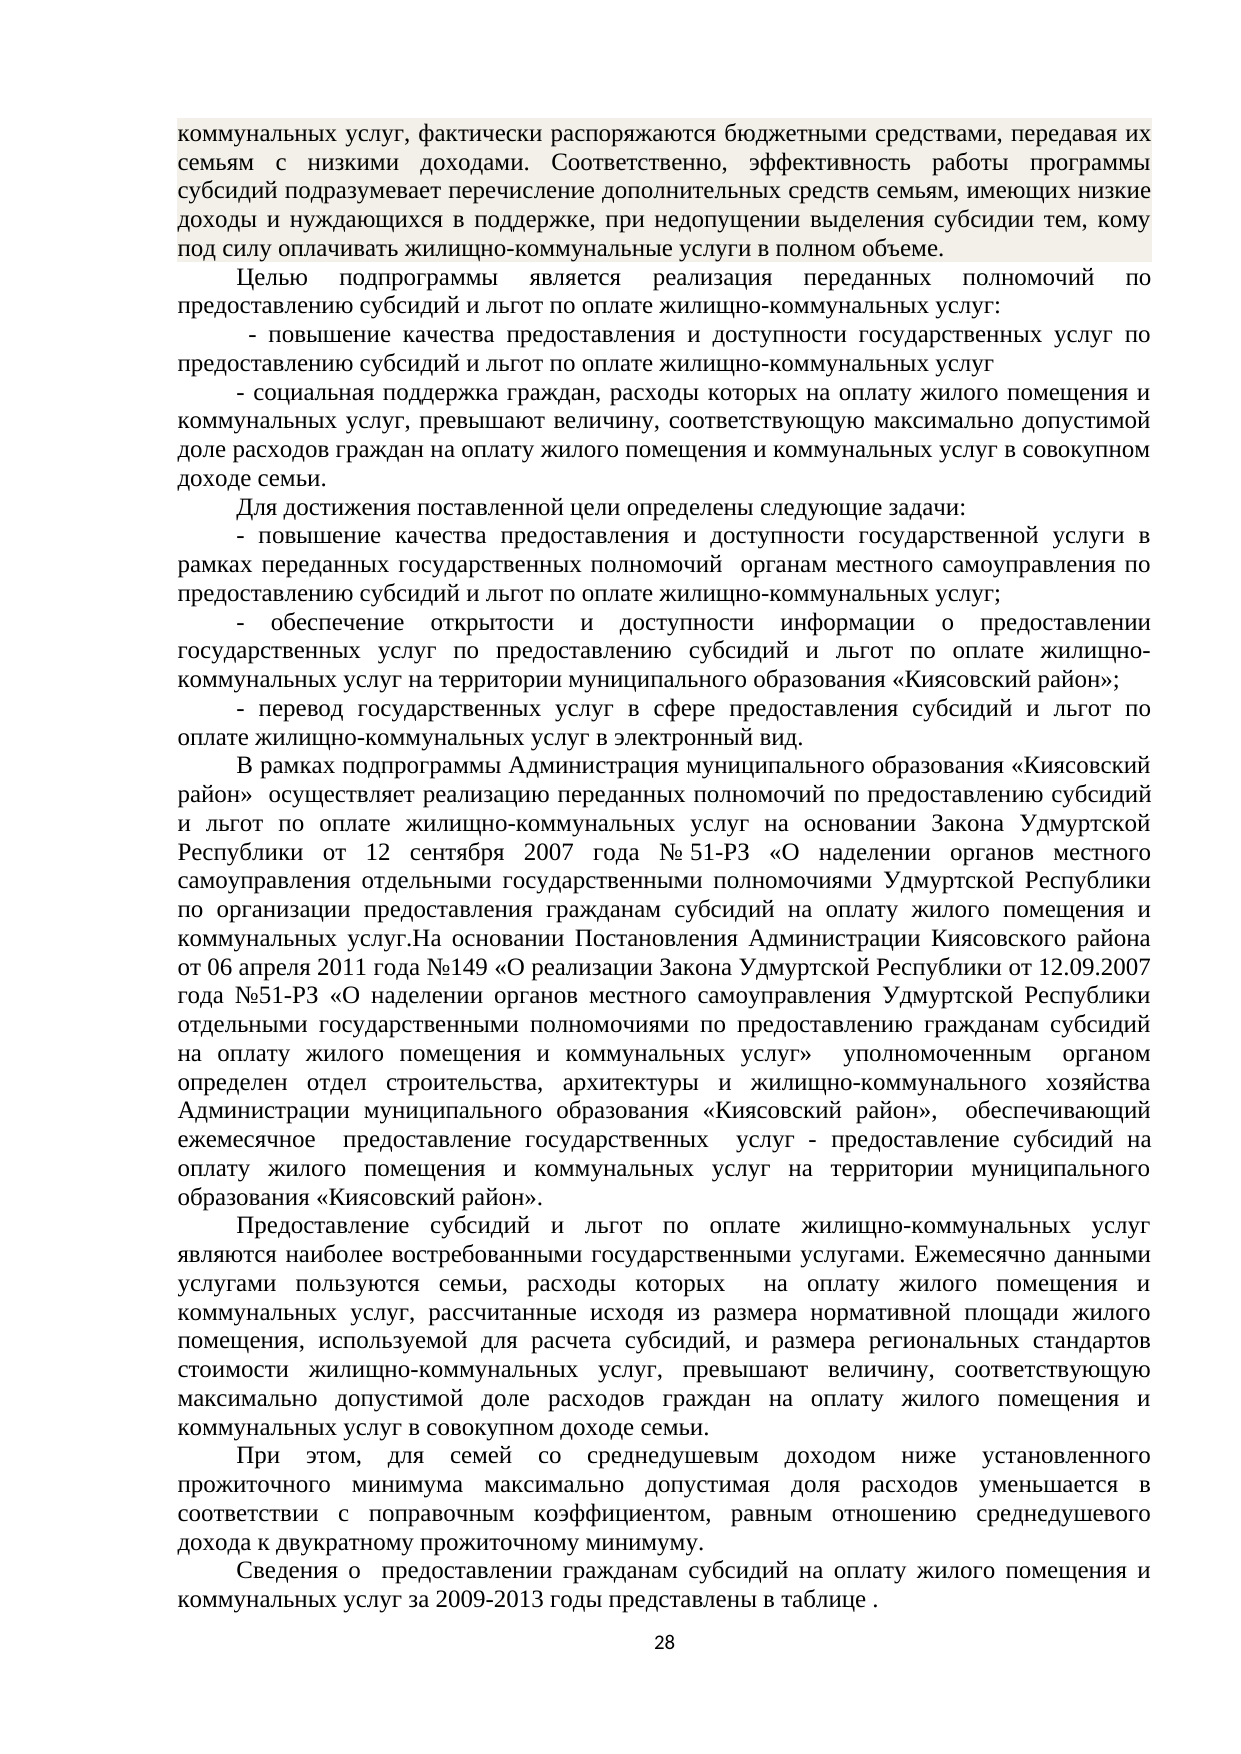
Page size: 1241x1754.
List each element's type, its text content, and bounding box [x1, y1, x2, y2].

text В рамках подпрограммы Администрация муниципального образования «Киясовский район» осуществляет реализацию переданных полномочий по предоставлению субсидий и льгот по оплате жилищно-коммунальных услуг на основании Закона Удмуртской Республики от 12 сентября 2007 года № 51-РЗ «О наделении органов местного самоуправления отдельными государственными полномочиями Удмуртской Республики по организации предоставления гражданам субсидий на оплату жилого помещения и коммунальных услуг.На основании Постановления Администрации Киясовского района от 06 апреля 2011 года №149 «О реализации Закона Удмуртской Республики от 12.09.2007 года №51-РЗ «О наделении органов местного самоуправления Удмуртской Республики отдельными государственными полномочиями по предоставлению гражданам субсидий на оплату жилого помещения и коммунальных услуг» уполномоченным органом определен отдел строительства, архитектуры и жилищно-коммунального хозяйства Администрации муниципального образования «Киясовский район», обеспечивающий ежемесячное предоставление государственных услуг - предоставление субсидий на оплату жилого помещения и коммунальных услуг на территории муниципального образования «Киясовский район». [177, 751, 1152, 1211]
list - обеспечение открытости и доступности информации о предоставлении государственных услуг по предоставлению субсидий и льгот по оплате жилищно-коммунальных услуг на территории муниципального образования «Киясовский район»; [177, 607, 1152, 693]
text - повышение качества предоставления и доступности государственных услуг по предоставлению субсидий и льгот по оплате жилищно-коммунальных услуг [177, 319, 1152, 377]
text Предоставление субсидий и льгот по оплате жилищно-коммунальных услуг являются наиболее востребованными государственными услугами. Ежемесячно данными услугами пользуются семьи, расходы которых на оплату жилого помещения и коммунальных услуг, рассчитанные исходя из размера нормативной площади жилого помещения, используемой для расчета субсидий, и размера региональных стандартов стоимости жилищно-коммунальных услуг, превышают величину, соответствующую максимально допустимой доле расходов граждан на оплату жилого помещения и коммунальных услуг в совокупном доходе семьи. [177, 1211, 1152, 1441]
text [177, 118, 1152, 262]
text Сведения о предоставлении гражданам субсидий на оплату жилого помещения и коммунальных услуг за 2009-2013 годы представлены в таблице . [177, 1556, 1152, 1613]
text - социальная поддержка граждан, расходы которых на оплату жилого помещения и коммунальных услуг, превышают величину, соответствующую максимально допустимой доле расходов граждан на оплату жилого помещения и коммунальных услуг в совокупном доходе семьи. [177, 377, 1152, 492]
text Целью подпрограммы является реализация переданных полномочий по предоставлению субсидий и льгот по оплате жилищно-коммунальных услуг: [177, 262, 1152, 319]
text При этом, для семей со среднедушевым доходом ниже установленного прожиточного минимума максимально допустимая доля расходов уменьшается в соответствии с поправочным коэффициентом, равным отношению среднедушевого дохода к двукратному прожиточному минимуму. [177, 1441, 1152, 1556]
text Для достижения поставленной цели определены следующие задачи: [177, 492, 1152, 521]
list - повышение качества предоставления и доступности государственной услуги в рамках переданных государственных полномочий органам местного самоуправления по предоставлению субсидий и льгот по оплате жилищно-коммунальных услуг; [177, 521, 1152, 607]
text - перевод государственных услуг в сфере предоставления субсидий и льгот по оплате жилищно-коммунальных услуг в электронный вид. [177, 693, 1152, 751]
